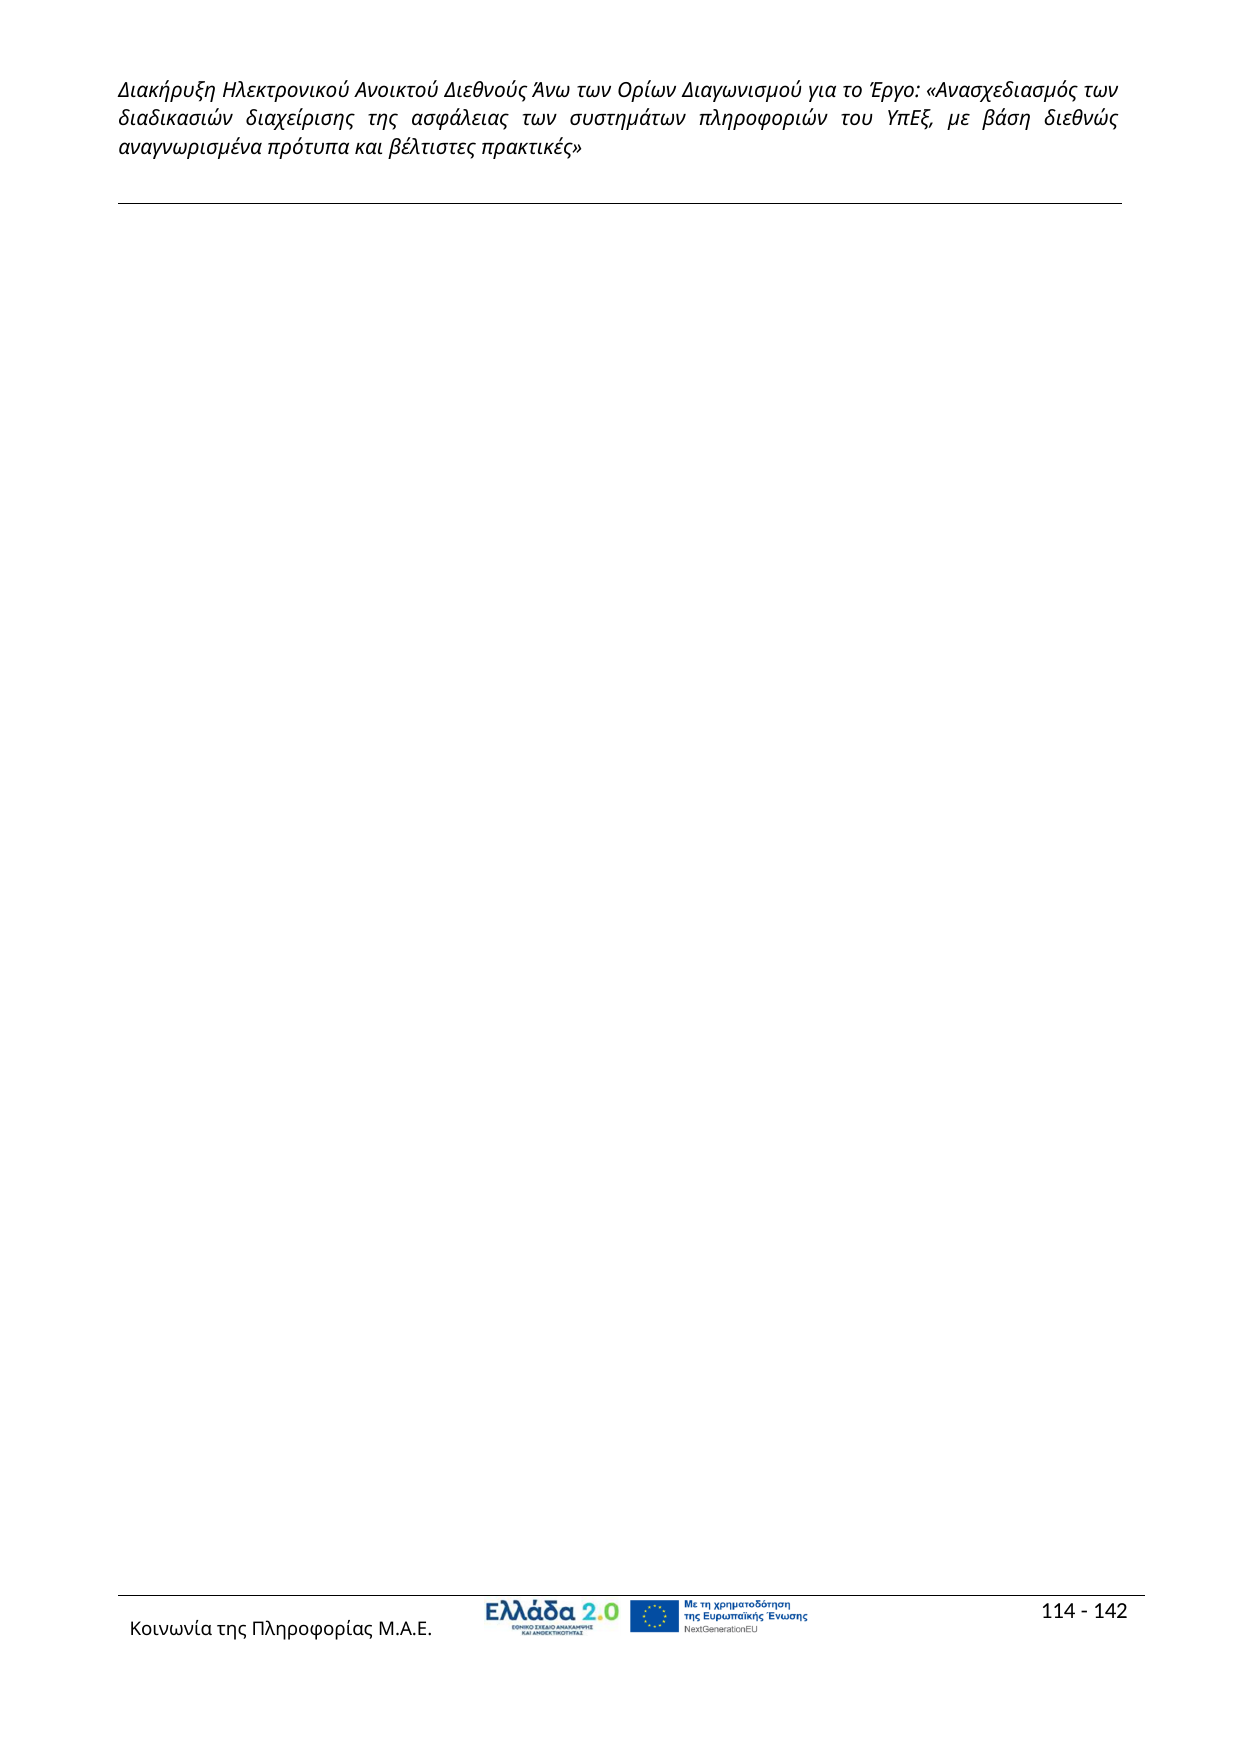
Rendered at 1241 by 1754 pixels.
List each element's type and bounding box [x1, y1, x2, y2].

picture [484, 1596, 813, 1636]
